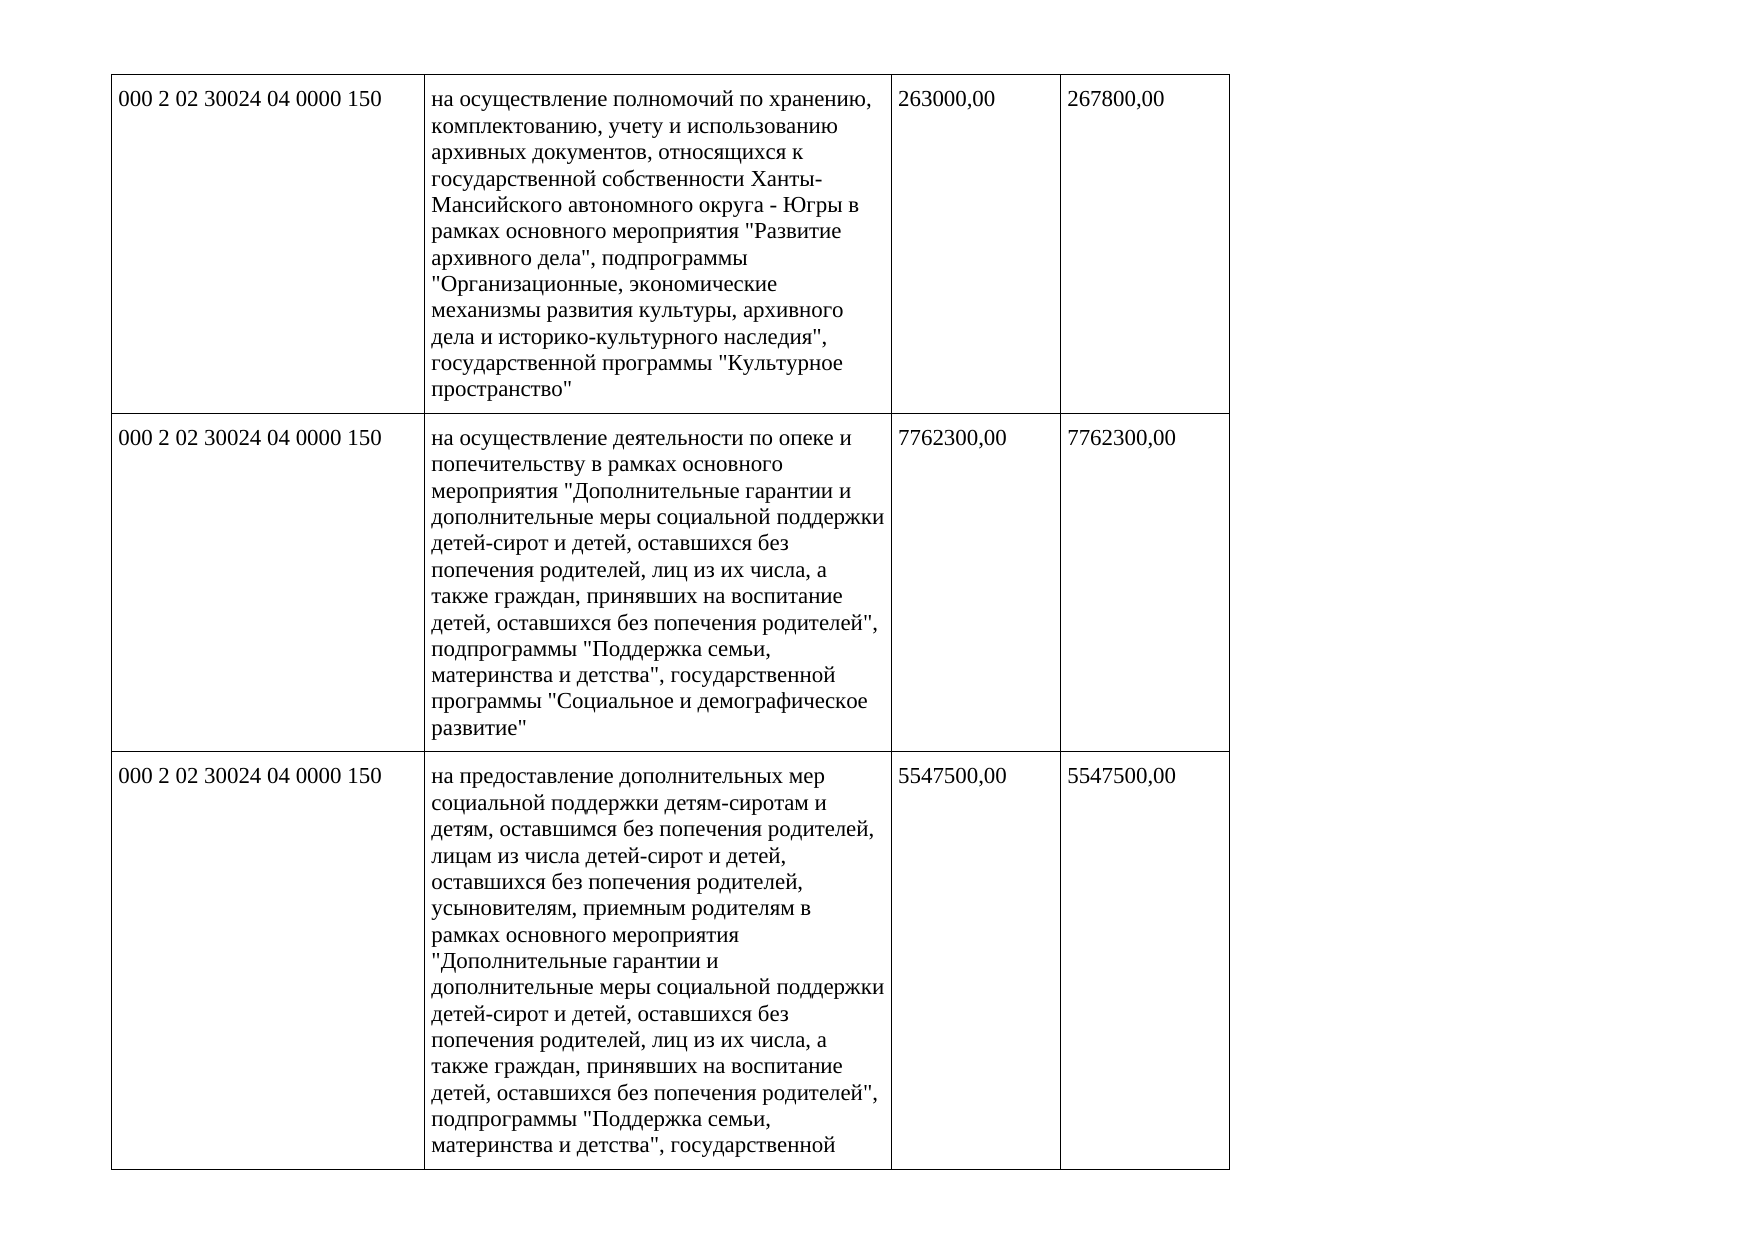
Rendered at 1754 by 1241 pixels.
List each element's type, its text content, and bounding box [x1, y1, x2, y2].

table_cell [425, 752, 891, 1168]
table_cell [112, 75, 424, 412]
table_cell на осуществление полномочий по хранению, комплектованию, учету и использованию архивных документов, относящихся к государственной собственности Ханты-Мансийского автономного округа - Югры в рамках основного мероприятия "Развитие архивного дела", подпрограммы "Организационные, экономические механизмы развития культуры, архивного дела и историко-культурного наследия", государственной программы "Культурное пространство" [425, 75, 891, 412]
table_cell 5547500,00 [1061, 752, 1229, 1168]
table_cell 5547500,00 [892, 752, 1060, 1168]
table_cell 7762300,00 [892, 414, 1060, 751]
table_cell на осуществление деятельности по опеке и попечительству в рамках основного мероприятия "Дополнительные гарантии и дополнительные меры социальной поддержки детей-сирот и детей, оставшихся без попечения родителей, лиц из их числа, а также граждан, принявших на воспитание детей, оставшихся без попечения родителей", подпрограммы "Поддержка семьи, материнства и детства", государственной программы "Социальное и демографическое развитие" [425, 414, 891, 751]
table_cell 7762300,00 [1061, 414, 1229, 751]
table_cell 267800,00 [1061, 75, 1229, 412]
table_cell 263000,00 [892, 75, 1060, 412]
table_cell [112, 752, 424, 1168]
table_cell 000 2 02 30024 04 0000 150 [112, 414, 424, 751]
